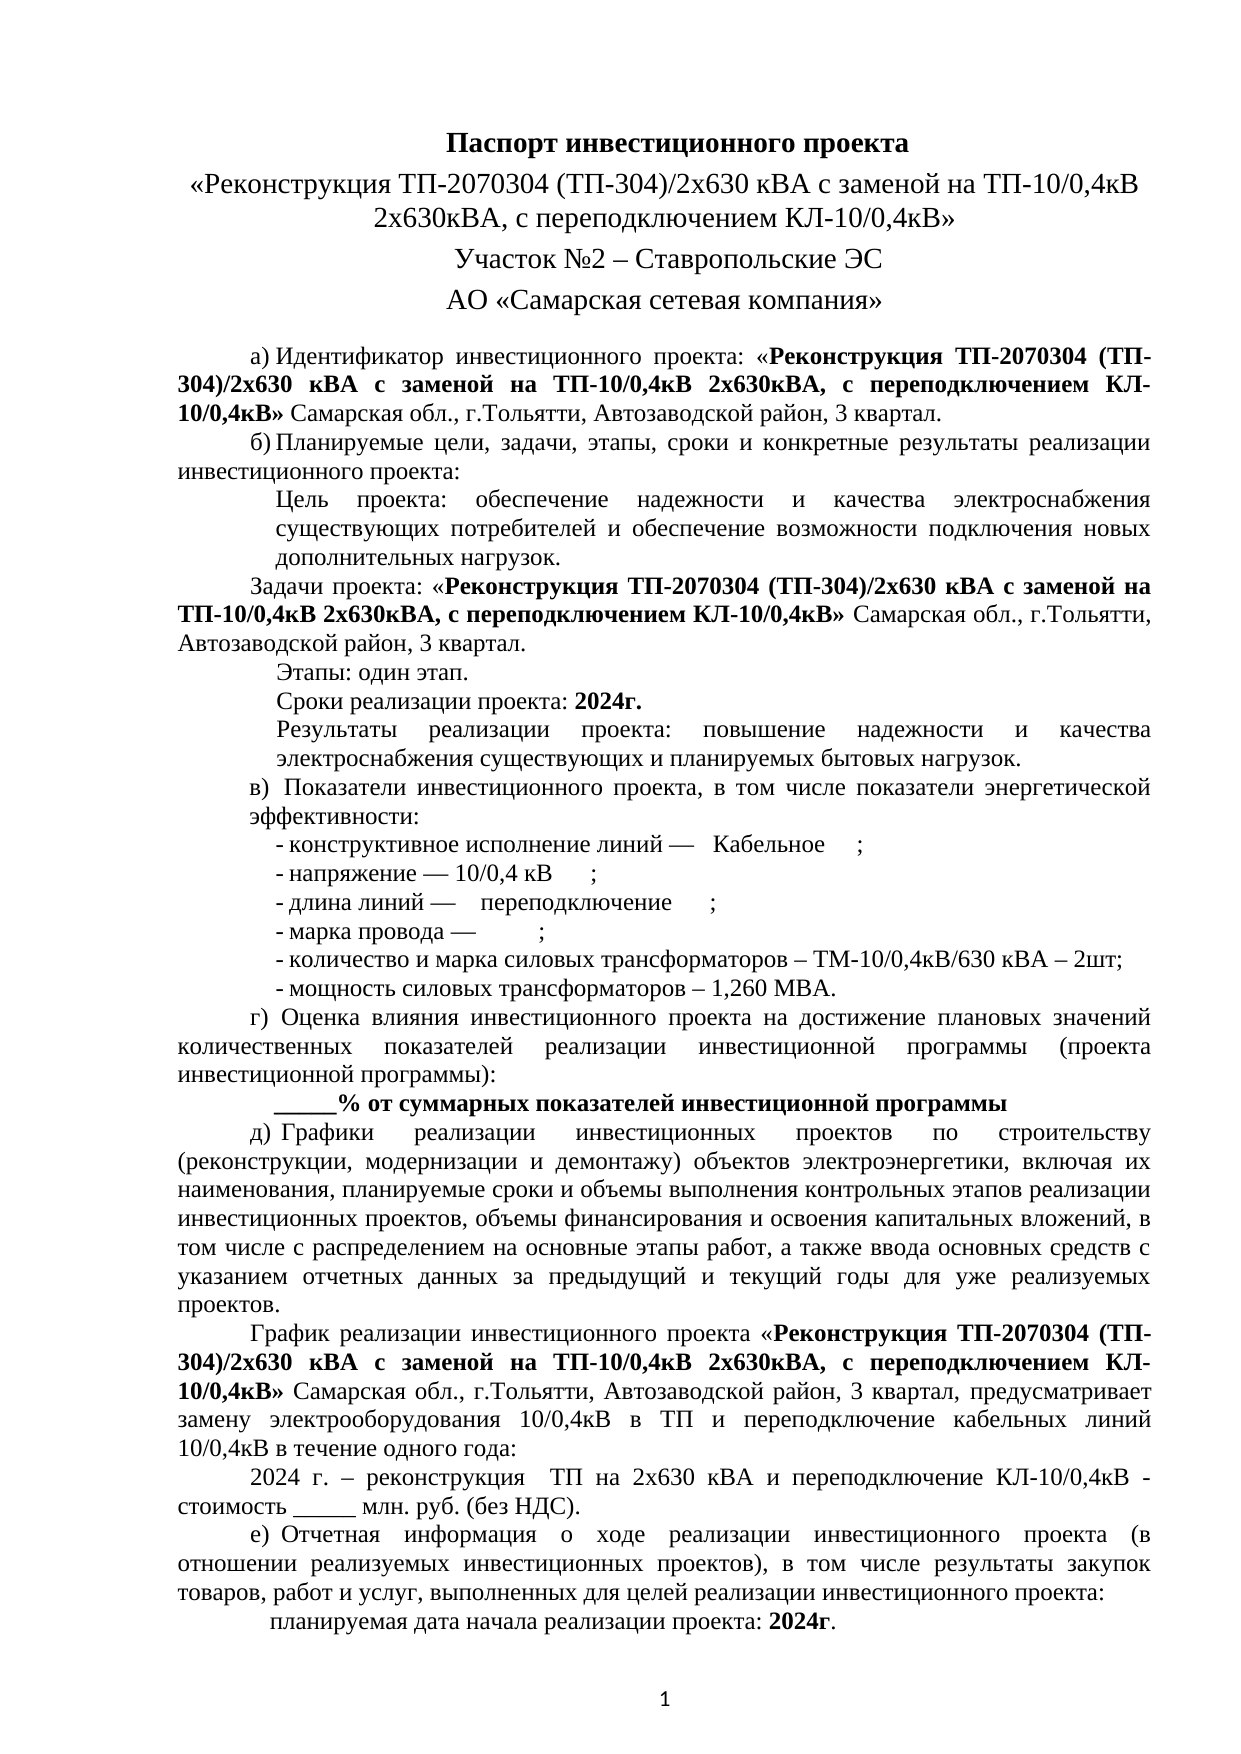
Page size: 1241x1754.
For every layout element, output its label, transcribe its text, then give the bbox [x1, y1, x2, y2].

list мощность силовых трансформаторов – 1,260 МВА. [275, 973, 1152, 1002]
list напряжение — 10/0,4 кВ ; [275, 858, 1152, 887]
text _____% от суммарных показателей инвестиционной программы [274, 1088, 1152, 1117]
text Сроки реализации проекта: 2024г. [276, 686, 1152, 714]
text Цель проекта: обеспечение надежности и качества электроснабжения существующих потребителей и обеспечение возможности подключения новых дополнительных нагрузок. [275, 484, 1152, 571]
text б) Планируемые цели, задачи, этапы, сроки и конкретные результаты реализации инвестиционного проекта: [177, 427, 1152, 484]
text «Реконструкция ТП-2070304 (ТП-304)/2х630 кВА с заменой на ТП-10/0,4кВ 2х630кВА, с переподключением КЛ-10/0,4кВ» [177, 167, 1152, 234]
text г) Оценка влияния инвестиционного проекта на достижение плановых значений количественных показателей реализации инвестиционной программы (проекта инвестиционной программы): [177, 1002, 1152, 1088]
text планируемая дата начала реализации проекта: 2024г. [269, 1606, 1152, 1634]
text Участок №2 – Ставропольские ЭС [177, 241, 1152, 275]
text Результаты реализации проекта: повышение надежности и качества электроснабжения существующих и планируемых бытовых нагрузок. [276, 714, 1152, 772]
list конструктивное исполнение линий — Кабельное ; [275, 829, 1152, 858]
text АО «Самарская сетевая компания» [177, 282, 1152, 316]
text в) Показатели инвестиционного проекта, в том числе показатели энергетической эффективности: [249, 772, 1152, 829]
text д) Графики реализации инвестиционных проектов по строительству (реконструкции, модернизации и демонтажу) объектов электроэнергетики, включая их наименования, планируемые сроки и объемы выполнения контрольных этапов реализации инвестиционных проектов, объемы финансирования и освоения капитальных вложений, в том числе с распределением на основные этапы работ, а также ввода основных средств с указанием отчетных данных за предыдущий и текущий годы для уже реализуемых проектов. [177, 1117, 1152, 1318]
list длина линий — переподключение ; [275, 887, 1152, 916]
text Задачи проекта: «Реконструкция ТП-2070304 (ТП-304)/2х630 кВА с заменой на ТП-10/0,4кВ 2х630кВА, с переподключением КЛ-10/0,4кВ» Самарская обл., г.Тольятти, Автозаводской район, 3 квартал. [177, 571, 1152, 657]
list количество и марка силовых трансформаторов – ТМ-10/0,4кВ/630 кВА – 2шт; [275, 944, 1152, 973]
text Паспорт инвестиционного проекта [446, 126, 1152, 159]
text Этапы: один этап. [276, 657, 1152, 686]
text а) Идентификатор инвестиционного проекта: «Реконструкция ТП-2070304 (ТП-304)/2х630 кВА с заменой на ТП-10/0,4кВ 2х630кВА, с переподключением КЛ-10/0,4кВ» Самарская обл., г.Тольятти, Автозаводской район, 3 квартал. [177, 341, 1152, 427]
text 2024 г. – реконструкция ТП на 2х630 кВА и переподключение КЛ-10/0,4кВ - стоимость _____ млн. руб. (без НДС). [177, 1462, 1152, 1519]
text е) Отчетная информация о ходе реализации инвестиционного проекта (в отношении реализуемых инвестиционных проектов), в том числе результаты закупок товаров, работ и услуг, выполненных для целей реализации инвестиционного проекта: [177, 1519, 1152, 1606]
list марка провода — ; [275, 916, 1152, 944]
text График реализации инвестиционного проекта «Реконструкция ТП-2070304 (ТП-304)/2х630 кВА с заменой на ТП-10/0,4кВ 2х630кВА, с переподключением КЛ-10/0,4кВ» Самарская обл., г.Тольятти, Автозаводской район, 3 квартал, предусматривает замену электрооборудования 10/0,4кВ в ТП и переподключение кабельных линий 10/0,4кВ в течение одного года: [177, 1318, 1152, 1462]
